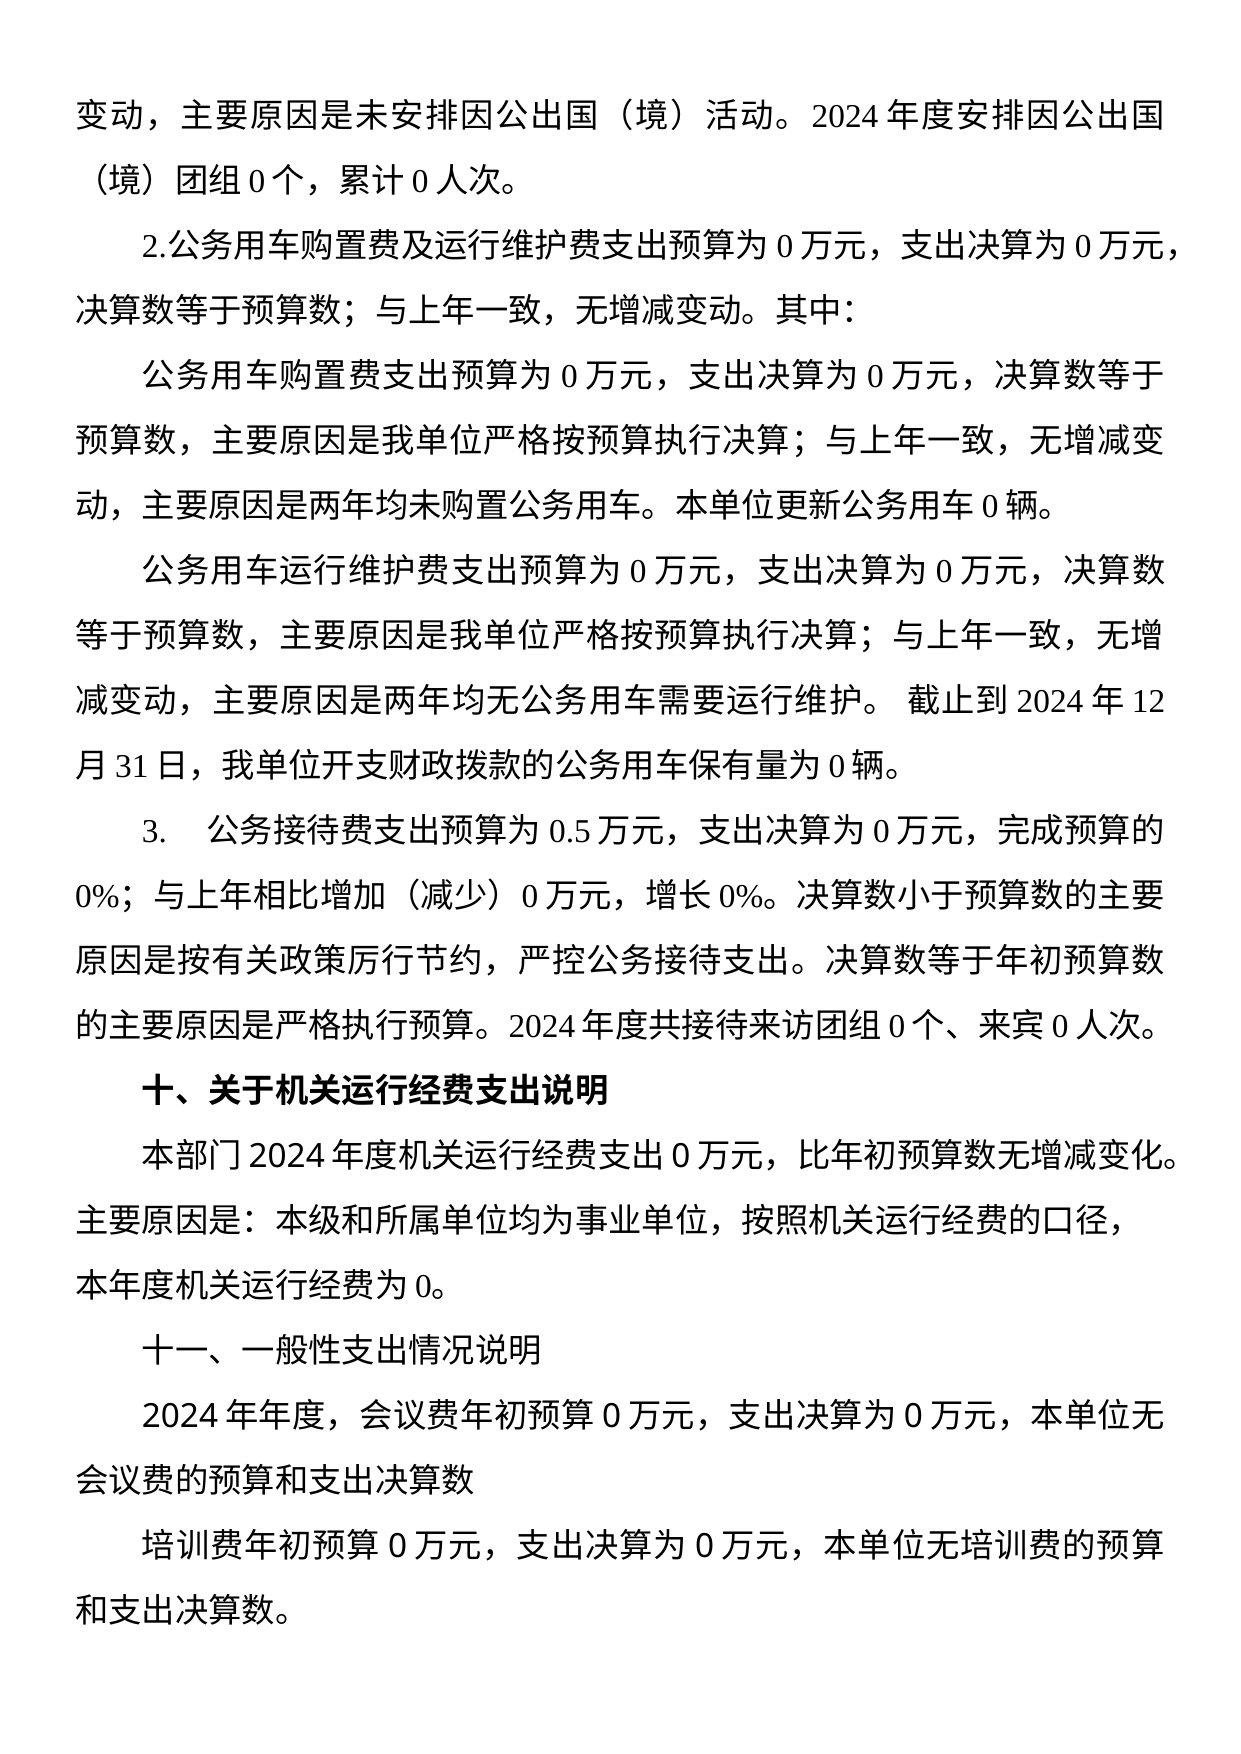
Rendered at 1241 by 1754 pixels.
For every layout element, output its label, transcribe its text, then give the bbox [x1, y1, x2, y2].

text 公务用车购置费支出预算为0万元，支出决算为0万元，决算数等于预算数，主要原因是我单位严格按预算执行决算；与上年一致，无增减变动，主要原因是两年均未购置公务用车。本单位更新公务用车0辆。 [75, 341, 1165, 536]
text 公务用车运行维护费支出预算为0万元，支出决算为0万元，决算数等于预算数，主要原因是我单位严格按预算执行决算；与上年一致，无增减变动，主要原因是两年均无公务用车需要运行维护。 截止到2024年12月31日，我单位开支财政拨款的公务用车保有量为0辆。 [75, 536, 1165, 796]
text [75, 81, 1165, 211]
text 十、关于机关运行经费支出说明 [75, 1056, 1165, 1121]
list 公务接待费支出预算为0.5万元，支出决算为0万元，完成预算的0%；与上年相比增加（减少）0万元，增长0%。决算数小于预算数的主要原因是按有关政策厉行节约，严控公务接待支出。决算数等于年初预算数的主要原因是严格执行预算。2024年度共接待来访团组0个、来宾0人次。 [75, 796, 1165, 1056]
text 培训费年初预算0万元，支出决算为0万元，本单位无培训费的预算和支出决算数。 [75, 1511, 1165, 1641]
text 本部门2024年度机关运行经费支出0万元，比年初预算数无增减变化。主要原因是：本级和所属单位均为事业单位，按照机关运行经费的口径，本年度机关运行经费为0。 [75, 1121, 1165, 1316]
text 2.公务用车购置费及运行维护费支出预算为0万元，支出决算为0万元，决算数等于预算数；与上年一致，无增减变动。其中： [75, 211, 1165, 341]
text 2024年年度，会议费年初预算0万元，支出决算为0万元，本单位无会议费的预算和支出决算数 [75, 1381, 1165, 1511]
text 十一、一般性支出情况说明 [75, 1316, 1165, 1381]
